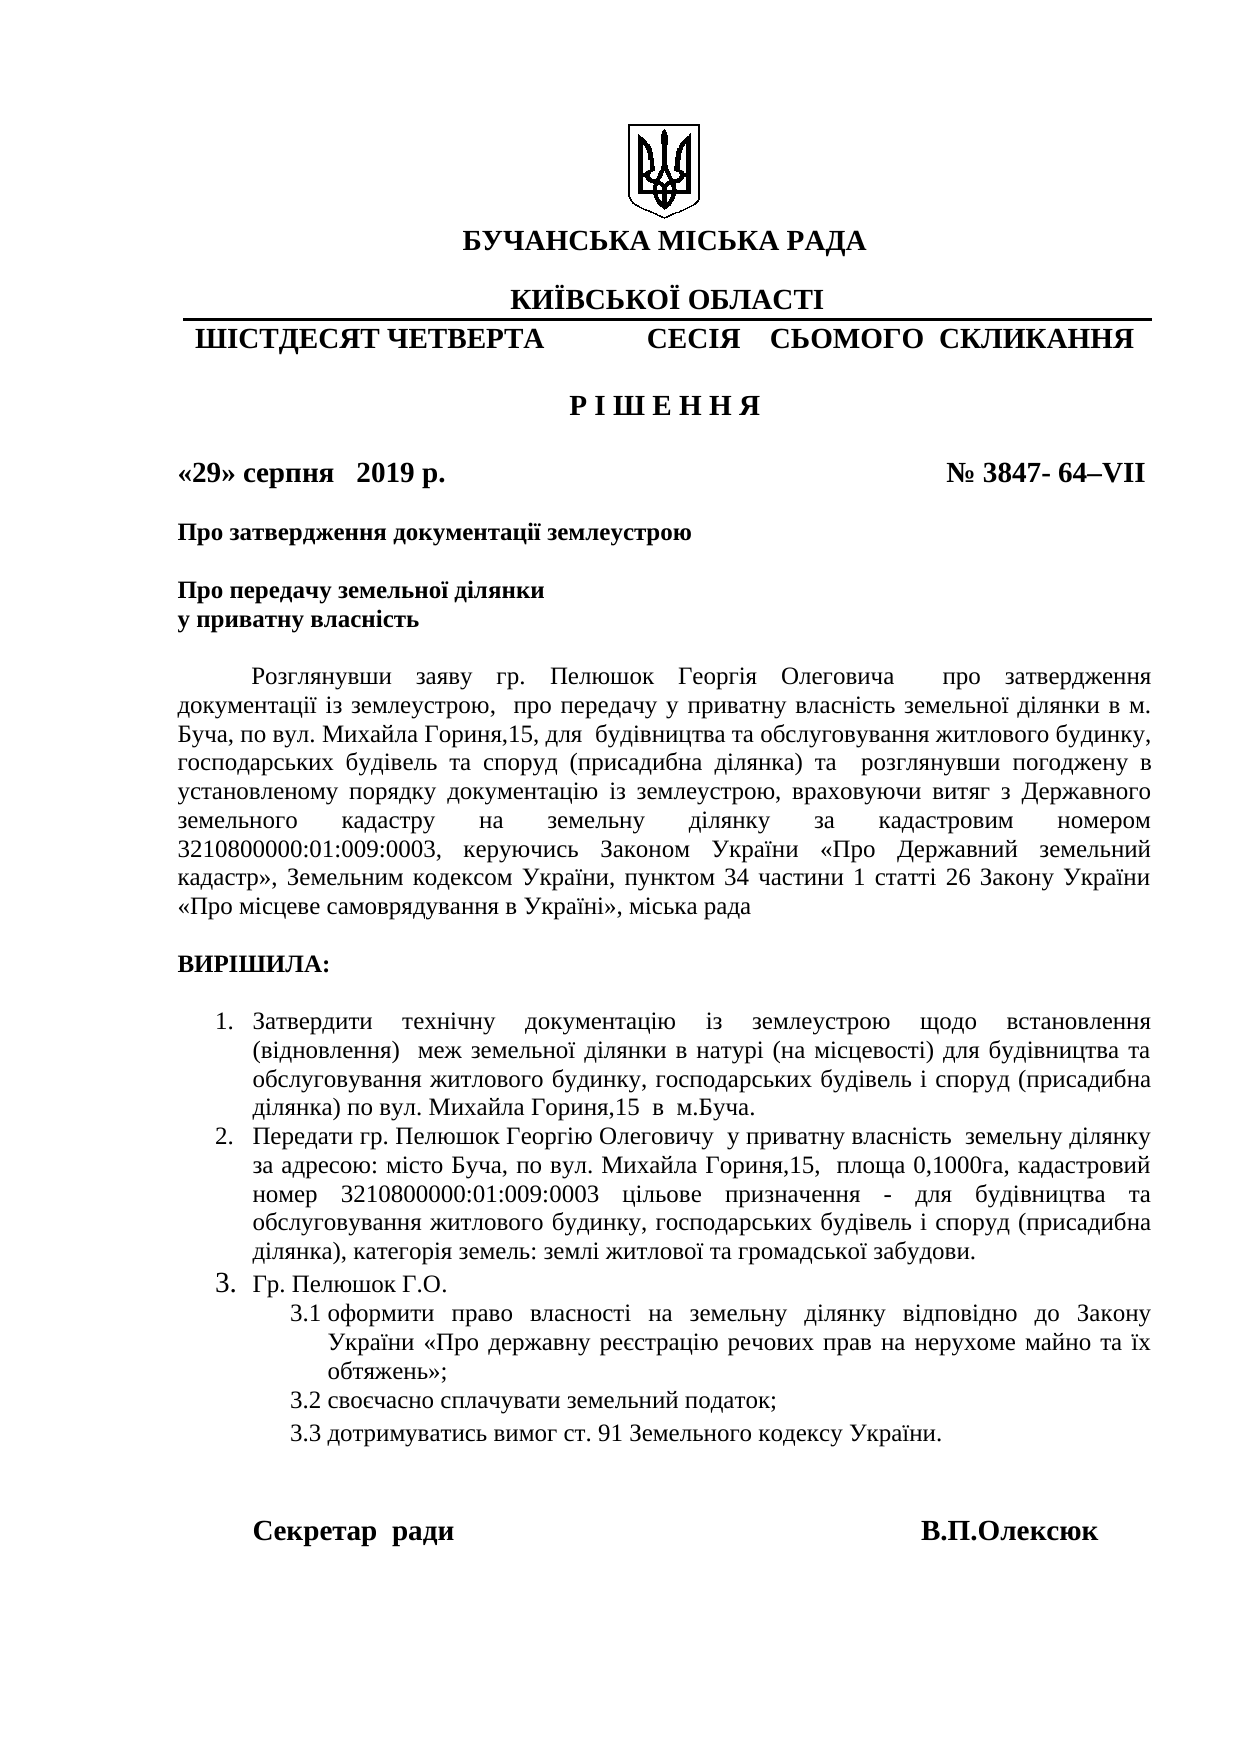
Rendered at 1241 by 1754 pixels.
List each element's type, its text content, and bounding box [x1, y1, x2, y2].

text Розглянувши заяву гр. Пелюшок Георгія Олеговича про затвердження документації із землеустрою, про передачу у приватну власність земельної ділянки в м. Буча, по вул. Михайла Гориня,15, для будівництва та обслуговування житлового будинку, господарських будівель та споруд (присадибна ділянка) та розглянувши погоджену в установленому порядку документацію із землеустрою, враховуючи витяг з Державного земельного кадастру на земельну ділянку за кадастровим номером 3210800000:01:009:0003, керуючись Законом України «Про Державний земельний кадастр», Земельним кодексом України, пунктом 34 частини 1 статті 26 Закону України «Про місцеве самоврядування в Україні», міська рада [177, 661, 1152, 920]
text ШІСТДЕСЯТ ЧЕТВЕРТА СЕСІЯ СЬОМОГО СКЛИКАННЯ [177, 321, 1152, 354]
text Про передачу земельної ділянки [177, 575, 1152, 604]
list своєчасно сплачувати земельний податок; [290, 1385, 1152, 1413]
text «29» серпня 2019 р. № 3847- 64–VІІ [177, 455, 1152, 489]
text ВИРІШИЛА: [177, 949, 1152, 977]
text КИЇВСЬКОЇ ОБЛАСТІ [183, 282, 1152, 318]
list Гр. Пелюшок Г.О. [215, 1265, 1152, 1298]
text у приватну власність [177, 604, 1152, 632]
text Секретар ради В.П.Олексюк [252, 1513, 1152, 1547]
text БУЧАНСЬКА МІСЬКА РАДА [177, 223, 1152, 256]
list дотримуватись вимог ст. 91 Земельного кодексу України. [290, 1418, 1152, 1446]
list Передати гр. Пелюшок Георгію Олеговичу у приватну власність земельну ділянку за адресою: місто Буча, по вул. Михайла Гориня,15, площа 0,1000га, кадастровий номер 3210800000:01:009:0003 цільове призначення - для будівництва та обслуговування житлового будинку, господарських будівель і споруд (присадибна ділянка), категорія земель: землі житлової та громадської забудови. [215, 1121, 1152, 1265]
list оформити право власності на земельну ділянку відповідно до Закону України «Про державну реєстрацію речових прав на нерухоме майно та їх обтяжень»; [290, 1298, 1152, 1385]
text Р І Ш Е Н Н Я [177, 388, 1152, 422]
text Про затвердження документації землеустрою [177, 517, 1152, 546]
list Затвердити технічну документацію із землеустрою щодо встановлення (відновлення) меж земельної ділянки в натурі (на місцевості) для будівництва та обслуговування житлового будинку, господарських будівель і споруд (присадибна ділянка) по вул. Михайла Гориня,15 в м.Буча. [215, 1006, 1152, 1121]
